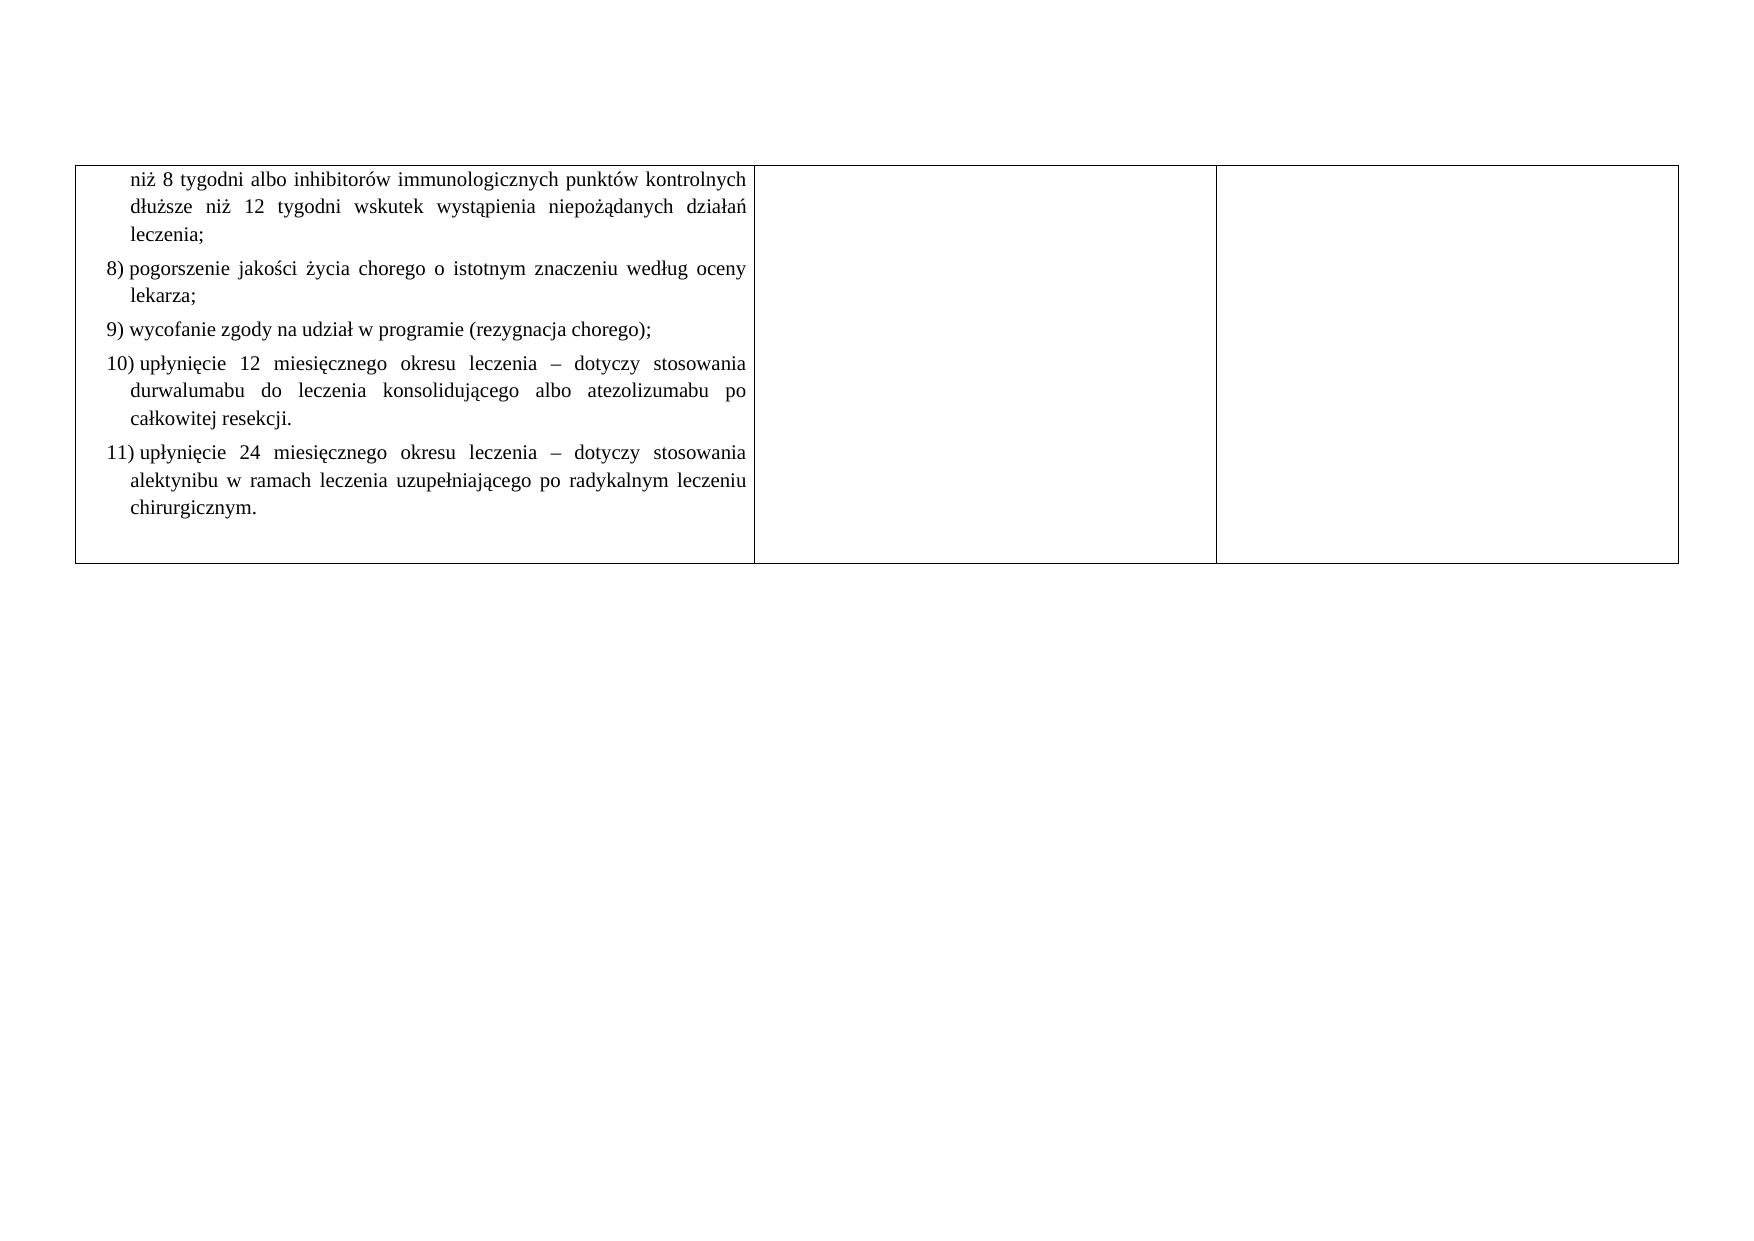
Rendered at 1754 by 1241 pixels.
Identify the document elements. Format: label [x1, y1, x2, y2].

table_cell [755, 166, 1216, 563]
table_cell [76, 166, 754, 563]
table_cell [1217, 166, 1678, 563]
